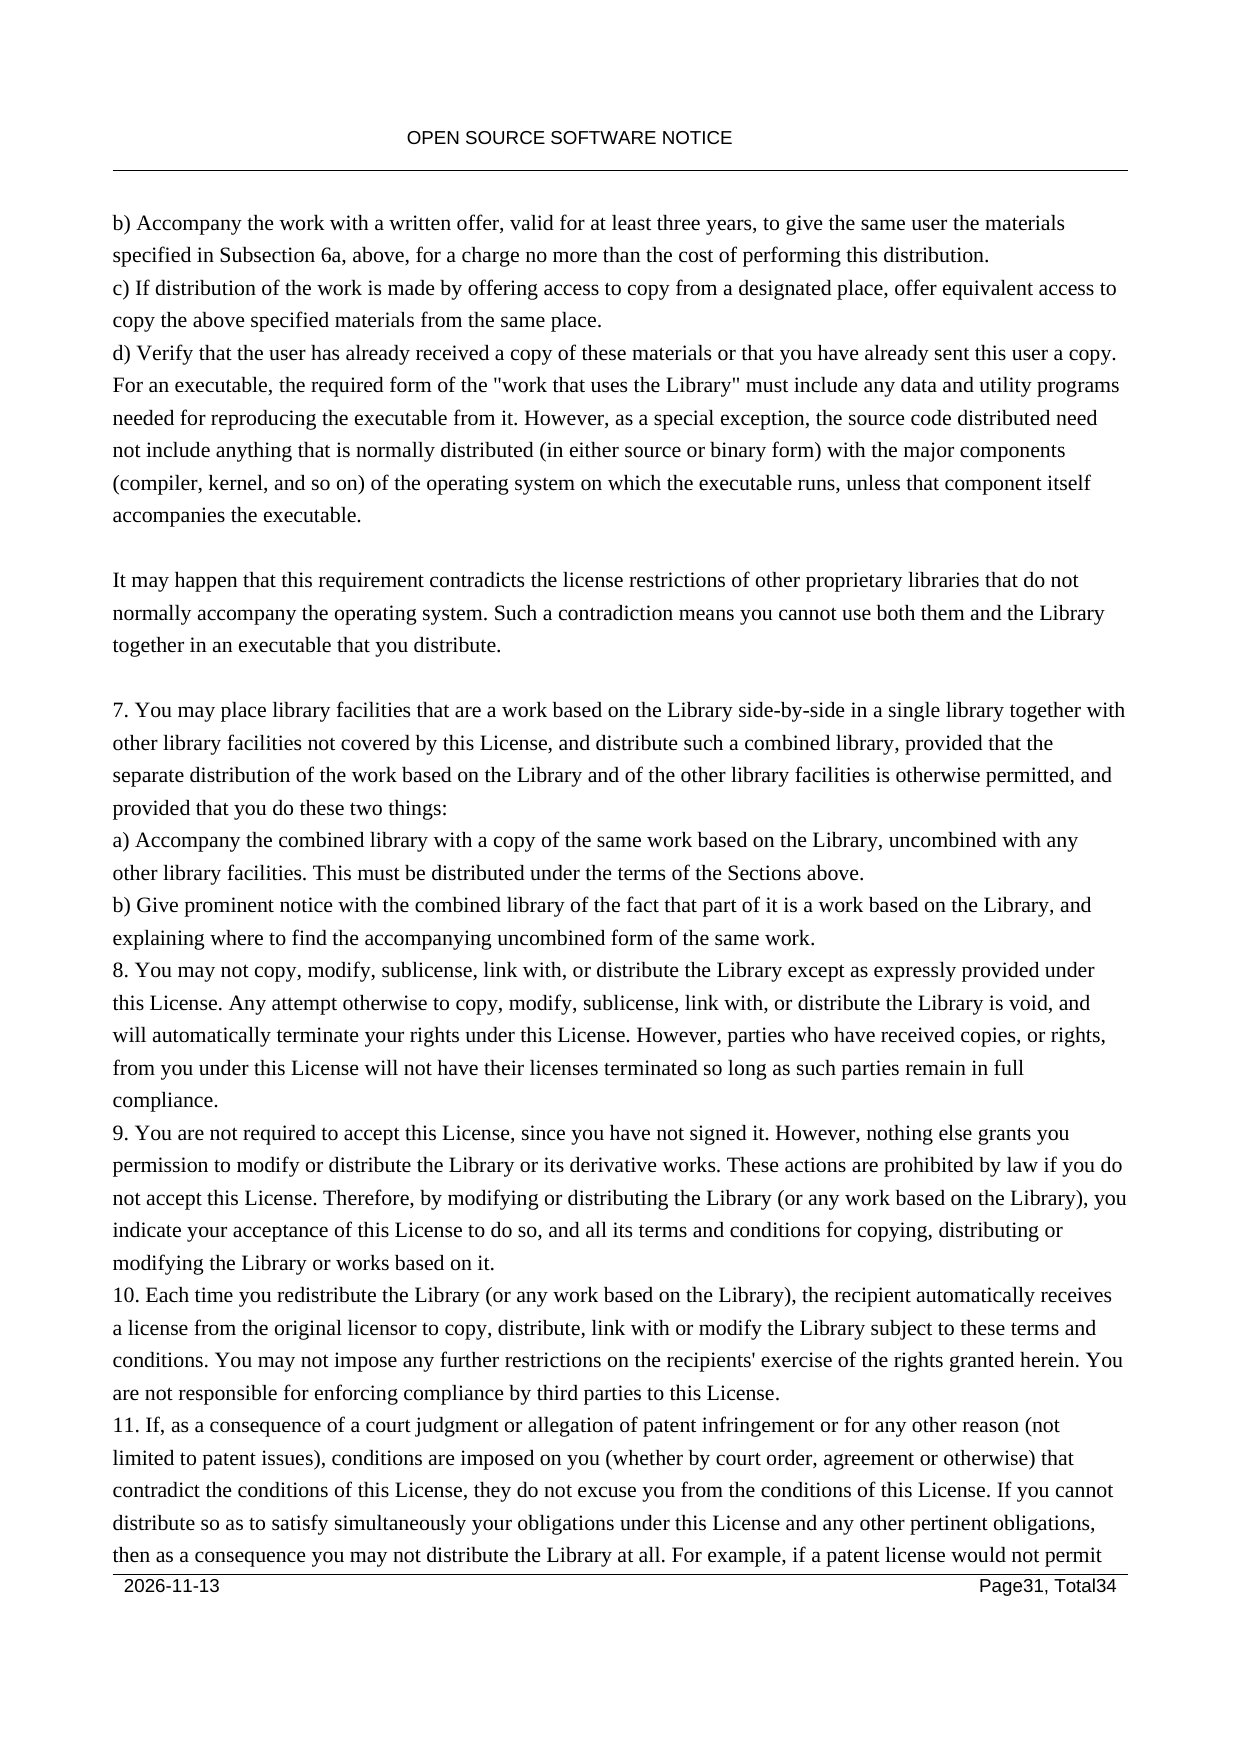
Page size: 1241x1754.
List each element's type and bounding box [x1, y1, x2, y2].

text [112, 206, 1128, 1571]
